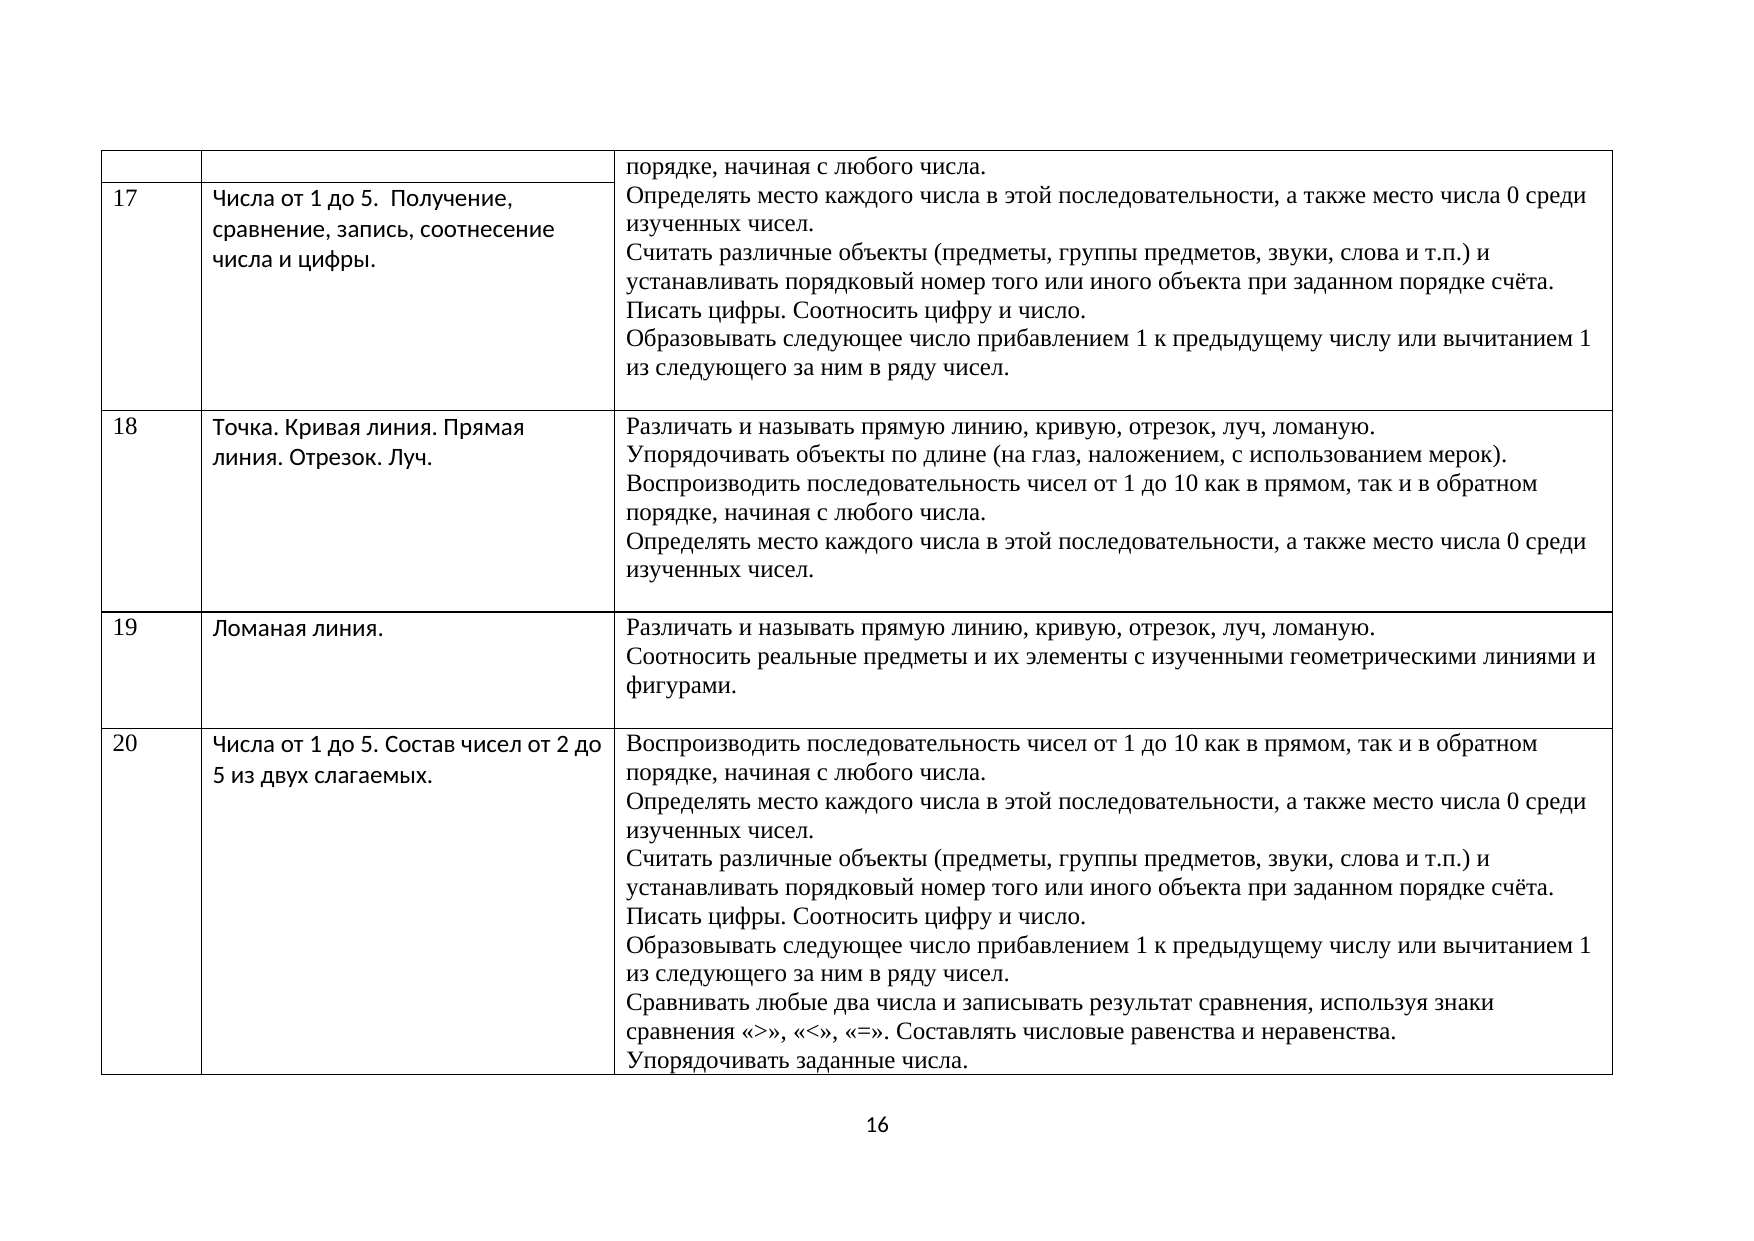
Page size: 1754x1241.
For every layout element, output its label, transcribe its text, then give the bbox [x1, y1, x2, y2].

table_cell Ломаная линия. [202, 613, 614, 727]
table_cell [202, 151, 614, 182]
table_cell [615, 729, 1612, 1073]
table_cell Различать и называть прямую линию, кривую, отрезок, луч, ломаную. Упорядочивать объекты по длине (на глаз, наложением, с использованием мерок). Воспроизводить последовательность чисел от 1 до 10 как в прямом, так и в обратном порядке, начиная с любого числа. Определять место каждого числа в этой последовательности, а также место числа 0 среди изученных чисел. [615, 411, 1612, 611]
table_cell 16 [102, 151, 201, 182]
table_cell 17 [102, 183, 201, 410]
table_cell Точка. Кривая линия. Прямая линия. Отрезок. Луч. [202, 411, 614, 611]
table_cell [615, 151, 1612, 410]
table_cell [202, 729, 614, 1073]
table_cell Числа от 1 до 5. Получение, сравнение, запись, соотнесение числа и цифры. [202, 183, 614, 410]
table_cell 19 [102, 613, 201, 727]
table_cell 20 [102, 729, 201, 1073]
table_cell Различать и называть прямую линию, кривую, отрезок, луч, ломаную. Соотносить реальные предметы и их элементы с изученными геометрическими линиями и фигурами. [615, 613, 1612, 727]
table_cell 18 [102, 411, 201, 611]
